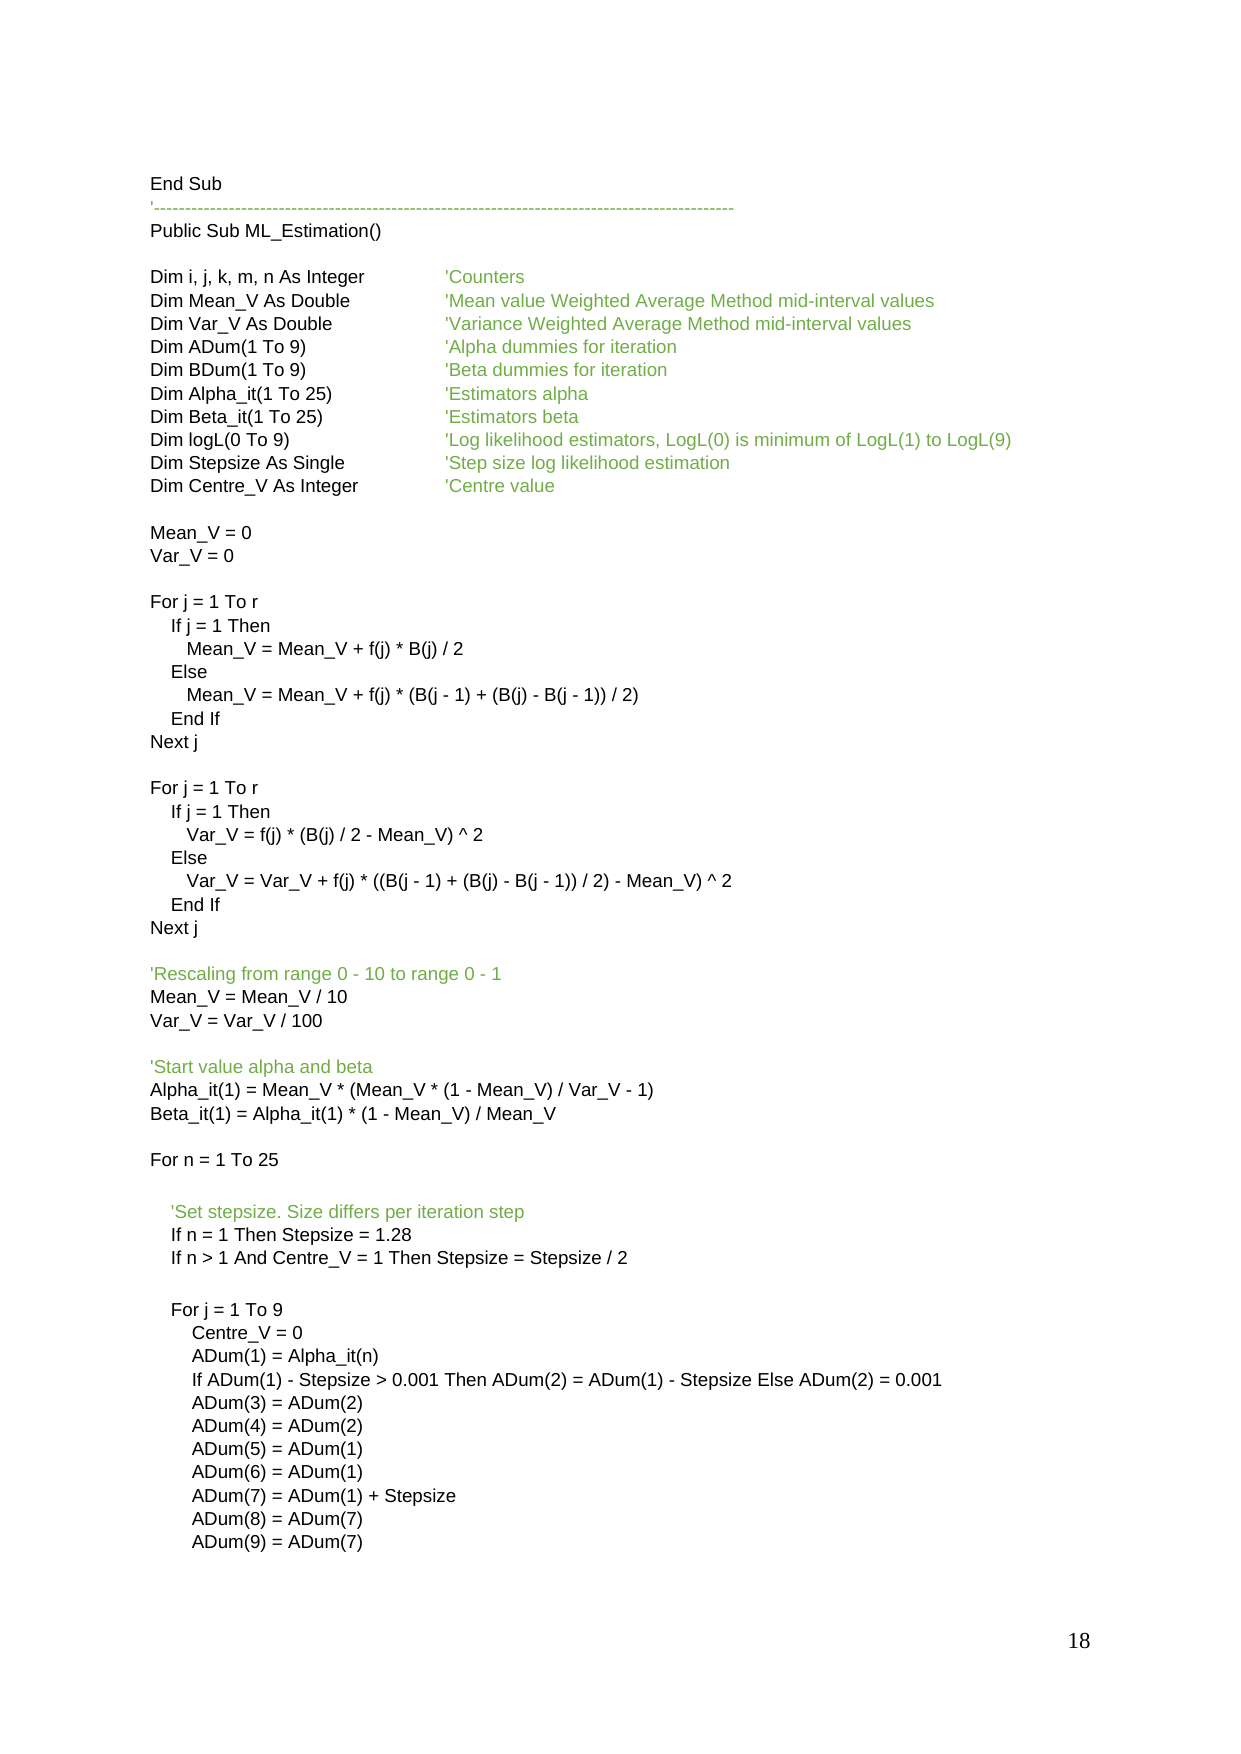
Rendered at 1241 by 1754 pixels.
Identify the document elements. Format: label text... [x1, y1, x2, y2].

text 'Start value alpha and beta [150, 1056, 1090, 1077]
text Centre_V = 0 [150, 1322, 1090, 1343]
text Dim logL(0 To 9) 'Log likelihood estimators, LogL(0) is minimum of LogL(1) to LogL(9) [150, 429, 1090, 450]
text For n = 1 To 25 [150, 1149, 1090, 1170]
text For j = 1 To 9 [150, 1299, 1090, 1320]
text If j = 1 Then [150, 800, 1090, 822]
text 'Rescaling from range 0 - 10 to range 0 - 1 [150, 963, 1090, 984]
text Mean_V = Mean_V + f(j) * B(j) / 2 [150, 638, 1090, 659]
text Dim ADum(1 To 9) 'Alpha dummies for iteration [150, 336, 1090, 357]
text ADum(1) = Alpha_it(n) [150, 1345, 1090, 1367]
text ADum(7) = ADum(1) + Stepsize [150, 1484, 1090, 1506]
text Var_V = f(j) * (B(j) / 2 - Mean_V) ^ 2 [150, 824, 1090, 845]
text Else [150, 661, 1090, 683]
text Next j [150, 731, 1090, 752]
text Mean_V = Mean_V + f(j) * (B(j - 1) + (B(j) - B(j - 1)) / 2) [150, 684, 1090, 706]
text Dim i, j, k, m, n As Integer 'Counters [150, 266, 1090, 288]
text Mean_V = 0 [150, 522, 1090, 543]
text ADum(9) = ADum(7) [150, 1531, 1090, 1552]
text ADum(8) = ADum(7) [150, 1508, 1090, 1529]
text '--------------------------------------------------------------------------------------------- [150, 196, 1090, 218]
text Dim Beta_it(1 To 25) 'Estimators beta [150, 406, 1090, 427]
text 'Set stepsize. Size differs per iteration step [150, 1201, 1090, 1222]
text Var_V = Var_V / 100 [150, 1009, 1090, 1031]
text Dim Alpha_it(1 To 25) 'Estimators alpha [150, 382, 1090, 404]
text Else [150, 847, 1090, 868]
text End If [150, 893, 1090, 915]
text Next j [150, 917, 1090, 938]
text Beta_it(1) = Alpha_it(1) * (1 - Mean_V) / Mean_V [150, 1102, 1090, 1124]
text End If [150, 707, 1090, 729]
text Var_V = 0 [150, 545, 1090, 566]
text For j = 1 To r [150, 777, 1090, 799]
text If ADum(1) - Stepsize > 0.001 Then ADum(2) = ADum(1) - Stepsize Else ADum(2) = 0.001 [150, 1368, 1090, 1390]
text Dim Centre_V As Integer 'Centre value [150, 475, 1090, 497]
text Public Sub ML_Estimation() [150, 220, 1090, 241]
text ADum(3) = ADum(2) [150, 1392, 1090, 1413]
text For j = 1 To r [150, 591, 1090, 613]
text End Sub [150, 173, 1090, 195]
text ADum(6) = ADum(1) [150, 1461, 1090, 1483]
text Mean_V = Mean_V / 10 [150, 986, 1090, 1008]
text ADum(4) = ADum(2) [150, 1415, 1090, 1436]
text Dim BDum(1 To 9) 'Beta dummies for iteration [150, 359, 1090, 381]
text ADum(5) = ADum(1) [150, 1438, 1090, 1459]
text Var_V = Var_V + f(j) * ((B(j - 1) + (B(j) - B(j - 1)) / 2) - Mean_V) ^ 2 [150, 870, 1090, 892]
text Dim Mean_V As Double 'Mean value Weighted Average Method mid-interval values [150, 289, 1090, 311]
text If n = 1 Then Stepsize = 1.28 [150, 1224, 1090, 1245]
text If j = 1 Then [150, 614, 1090, 636]
text Dim Stepsize As Single 'Step size log likelihood estimation [150, 452, 1090, 473]
text Dim Var_V As Double 'Variance Weighted Average Method mid-interval values [150, 313, 1090, 334]
text If n > 1 And Centre_V = 1 Then Stepsize = Stepsize / 2 [150, 1247, 1090, 1268]
text Alpha_it(1) = Mean_V * (Mean_V * (1 - Mean_V) / Var_V - 1) [150, 1079, 1090, 1101]
